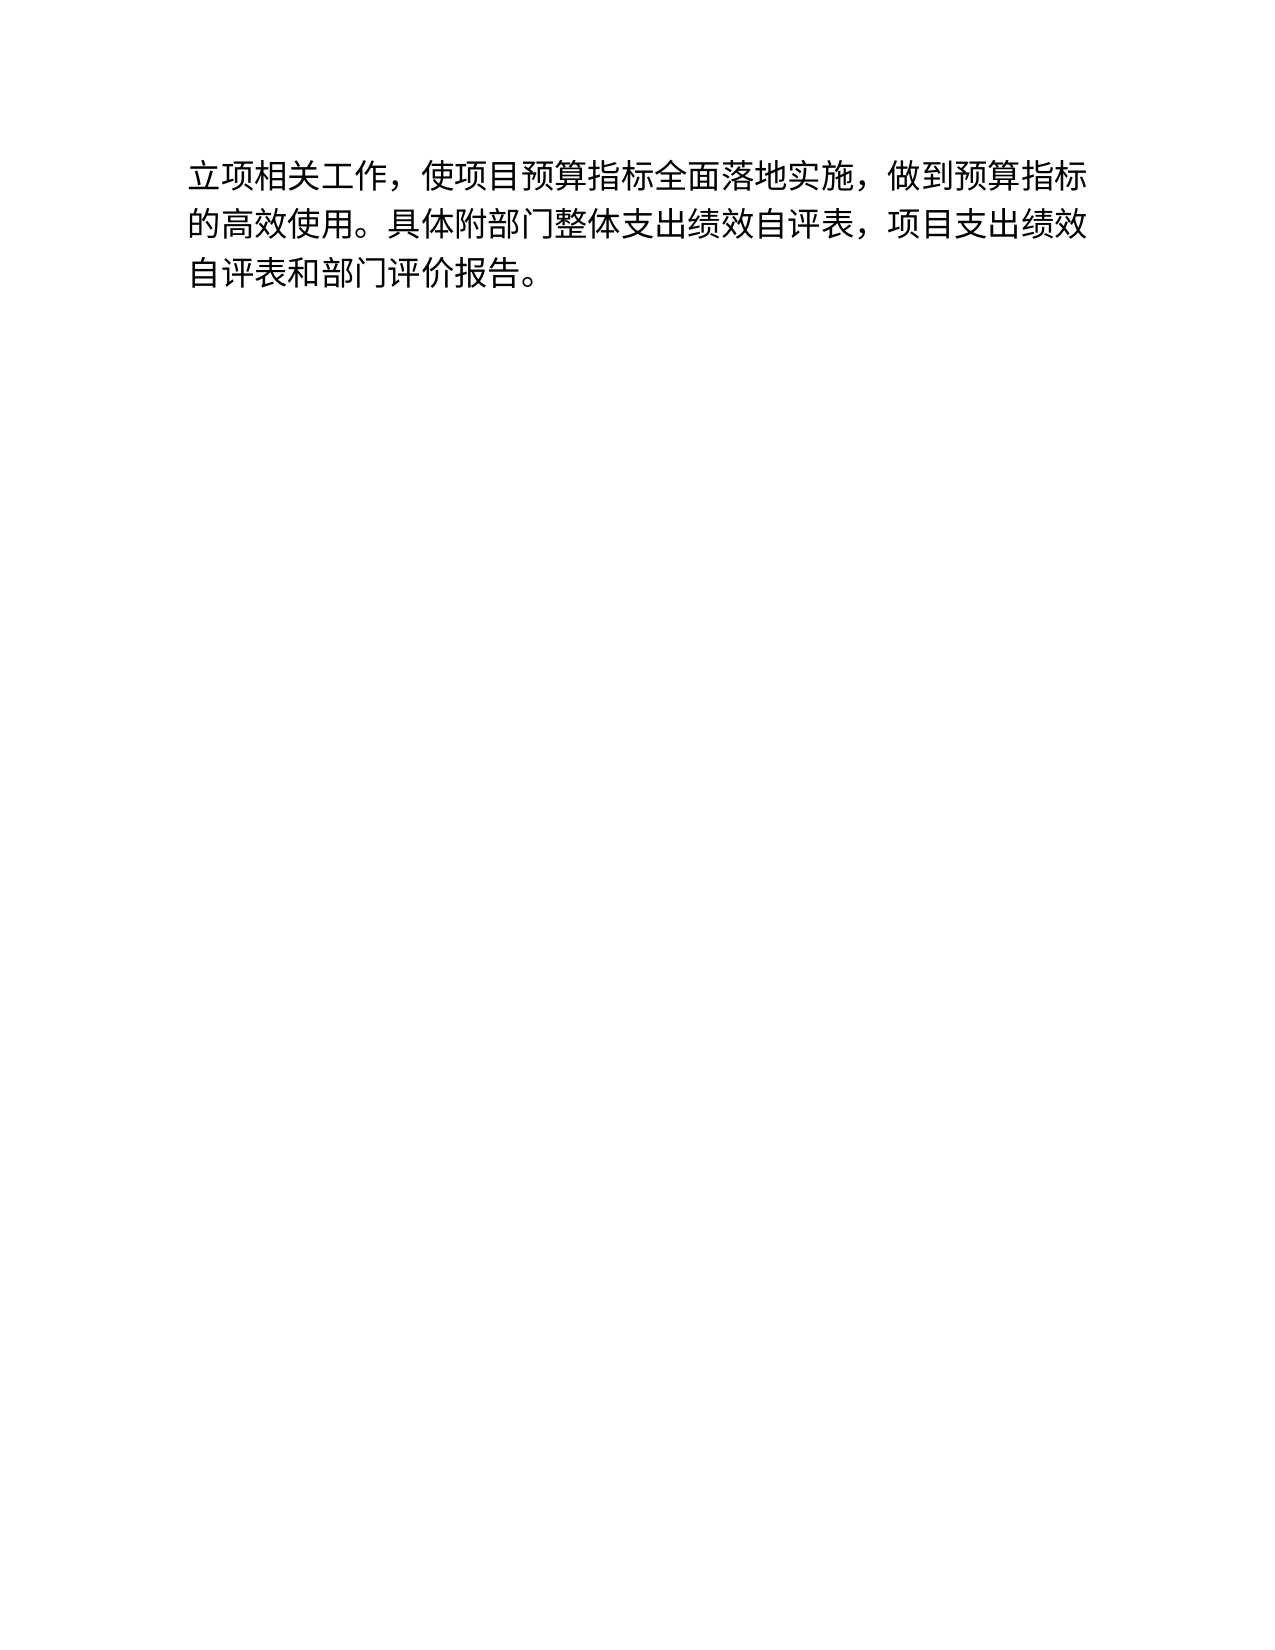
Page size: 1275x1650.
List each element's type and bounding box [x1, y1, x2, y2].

text [187, 150, 1087, 295]
